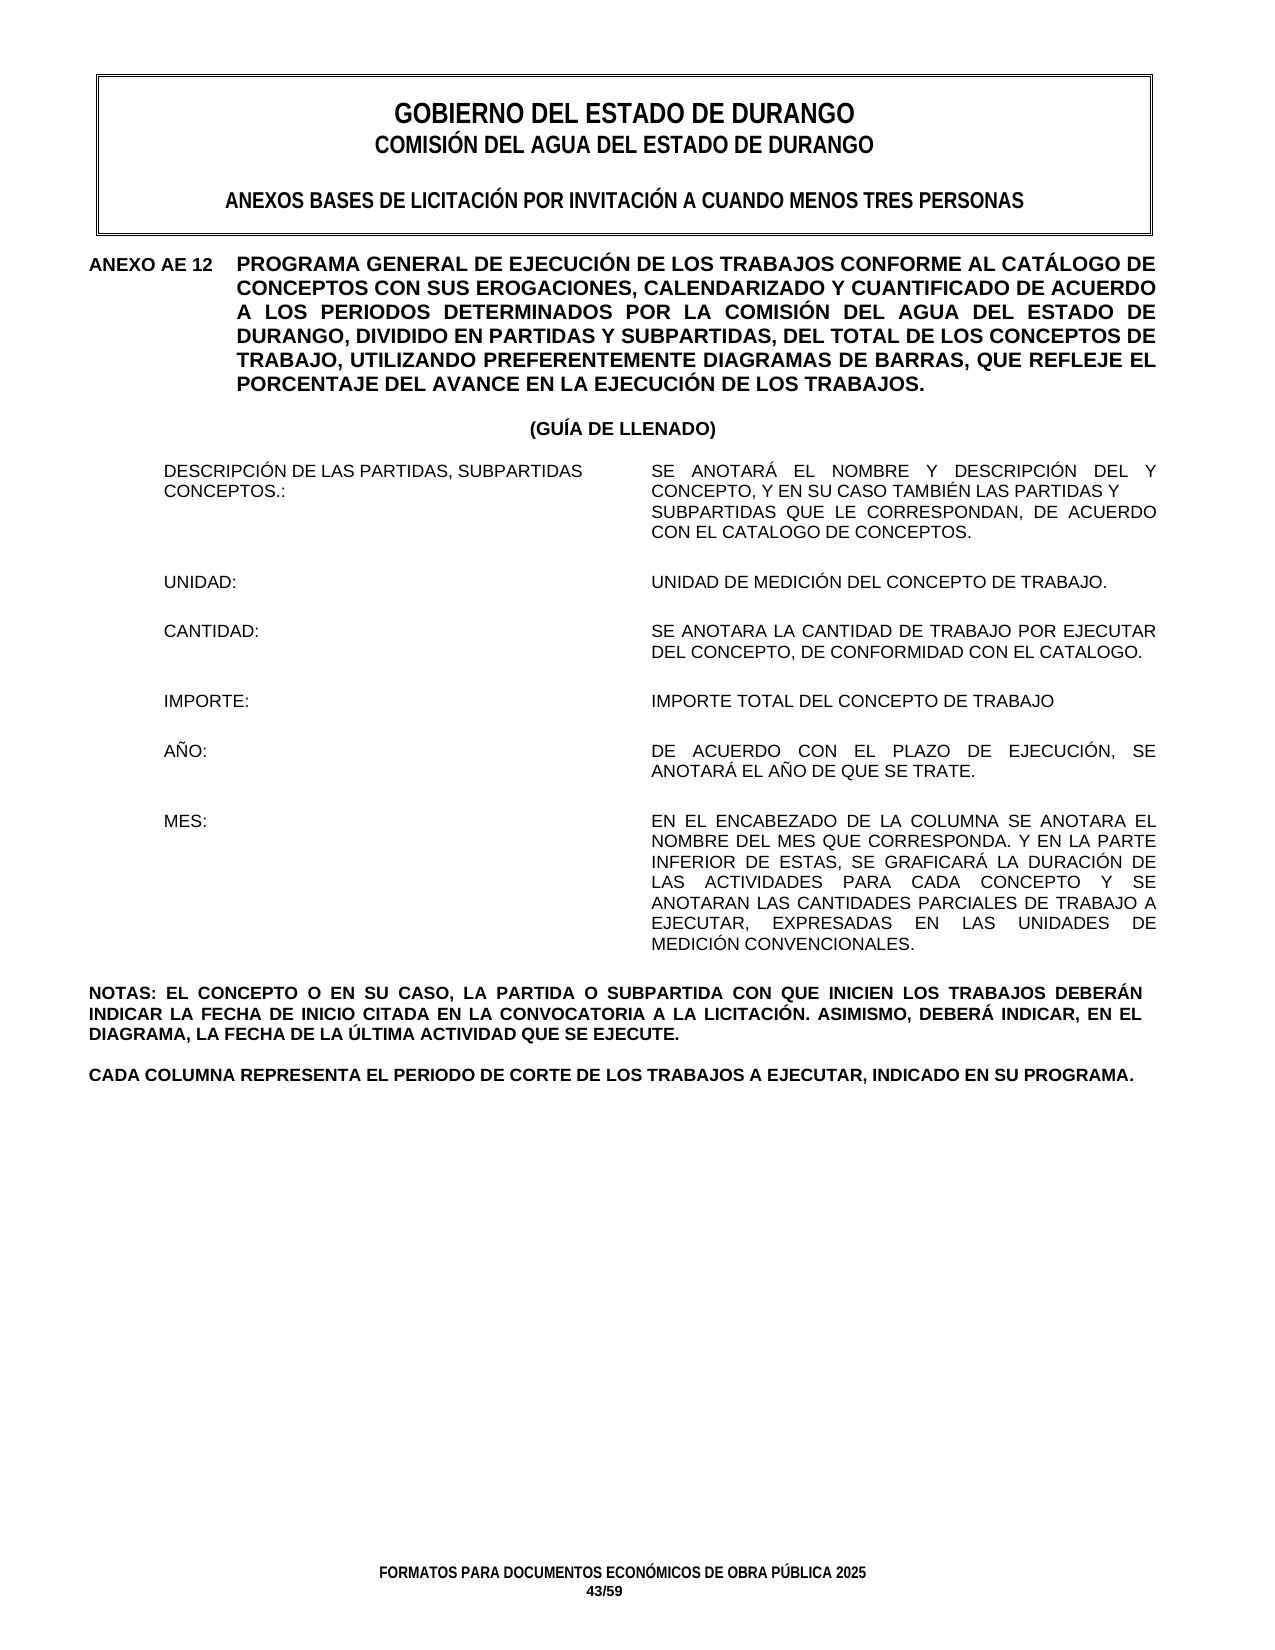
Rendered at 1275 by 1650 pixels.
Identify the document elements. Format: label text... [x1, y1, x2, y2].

text SUBPARTIDAS QUE LE CORRESPONDAN, DE ACUERDO CON EL CATALOGO DE CONCEPTOS. [651, 502, 1157, 542]
text CADA COLUMNA REPRESENTA EL PERIODO DE CORTE DE LOS TRABAJOS A EJECUTAR, INDICADO EN SU PROGRAMA. [89, 1064, 1152, 1085]
text DESCRIPCIÓN DE LAS PARTIDAS, SUBPARTIDAS SE ANOTARÁ EL NOMBRE Y DESCRIPCIÓN DEL Y CONCEPTOS.: CONCEPTO, Y EN SU CASO TAMBIÉN LAS PARTIDAS Y [164, 461, 1157, 502]
text IMPORTE: IMPORTE TOTAL DEL CONCEPTO DE TRABAJO [164, 691, 1157, 712]
text CANTIDAD: SE ANOTARA LA CANTIDAD DE TRABAJO POR EJECUTAR DEL CONCEPTO, DE CONFORMIDAD CON EL CATALOGO. [164, 621, 1157, 662]
text MES: EN EL ENCABEZADO DE LA COLUMNA SE ANOTARA EL NOMBRE DEL MES QUE CORRESPONDA. Y EN LA PARTE INFERIOR DE ESTAS, SE GRAFICARÁ LA DURACIÓN DE LAS ACTIVIDADES PARA CADA CONCEPTO Y SE ANOTARAN LAS CANTIDADES PARCIALES DE TRABAJO A EJECUTAR, EXPRESADAS EN LAS UNIDADES DE MEDICIÓN CONVENCIONALES. [164, 811, 1157, 954]
text NOTAS: EL CONCEPTO O EN SU CASO, LA PARTIDA O SUBPARTIDA CON QUE INICIEN LOS TRABAJOS DEBERÁN INDICAR LA FECHA DE INICIO CITADA EN LA CONVOCATORIA A LA LICITACIÓN. ASIMISMO, DEBERÁ INDICAR, EN EL DIAGRAMA, LA FECHA DE LA ÚLTIMA ACTIVIDAD QUE SE EJECUTE. [89, 983, 1144, 1044]
text AÑO: DE ACUERDO CON EL PLAZO DE EJECUCIÓN, SE ANOTARÁ EL AÑO DE QUE SE TRATE. [164, 741, 1157, 782]
text UNIDAD: UNIDAD DE MEDICIÓN DEL CONCEPTO DE TRABAJO. [164, 572, 1157, 592]
